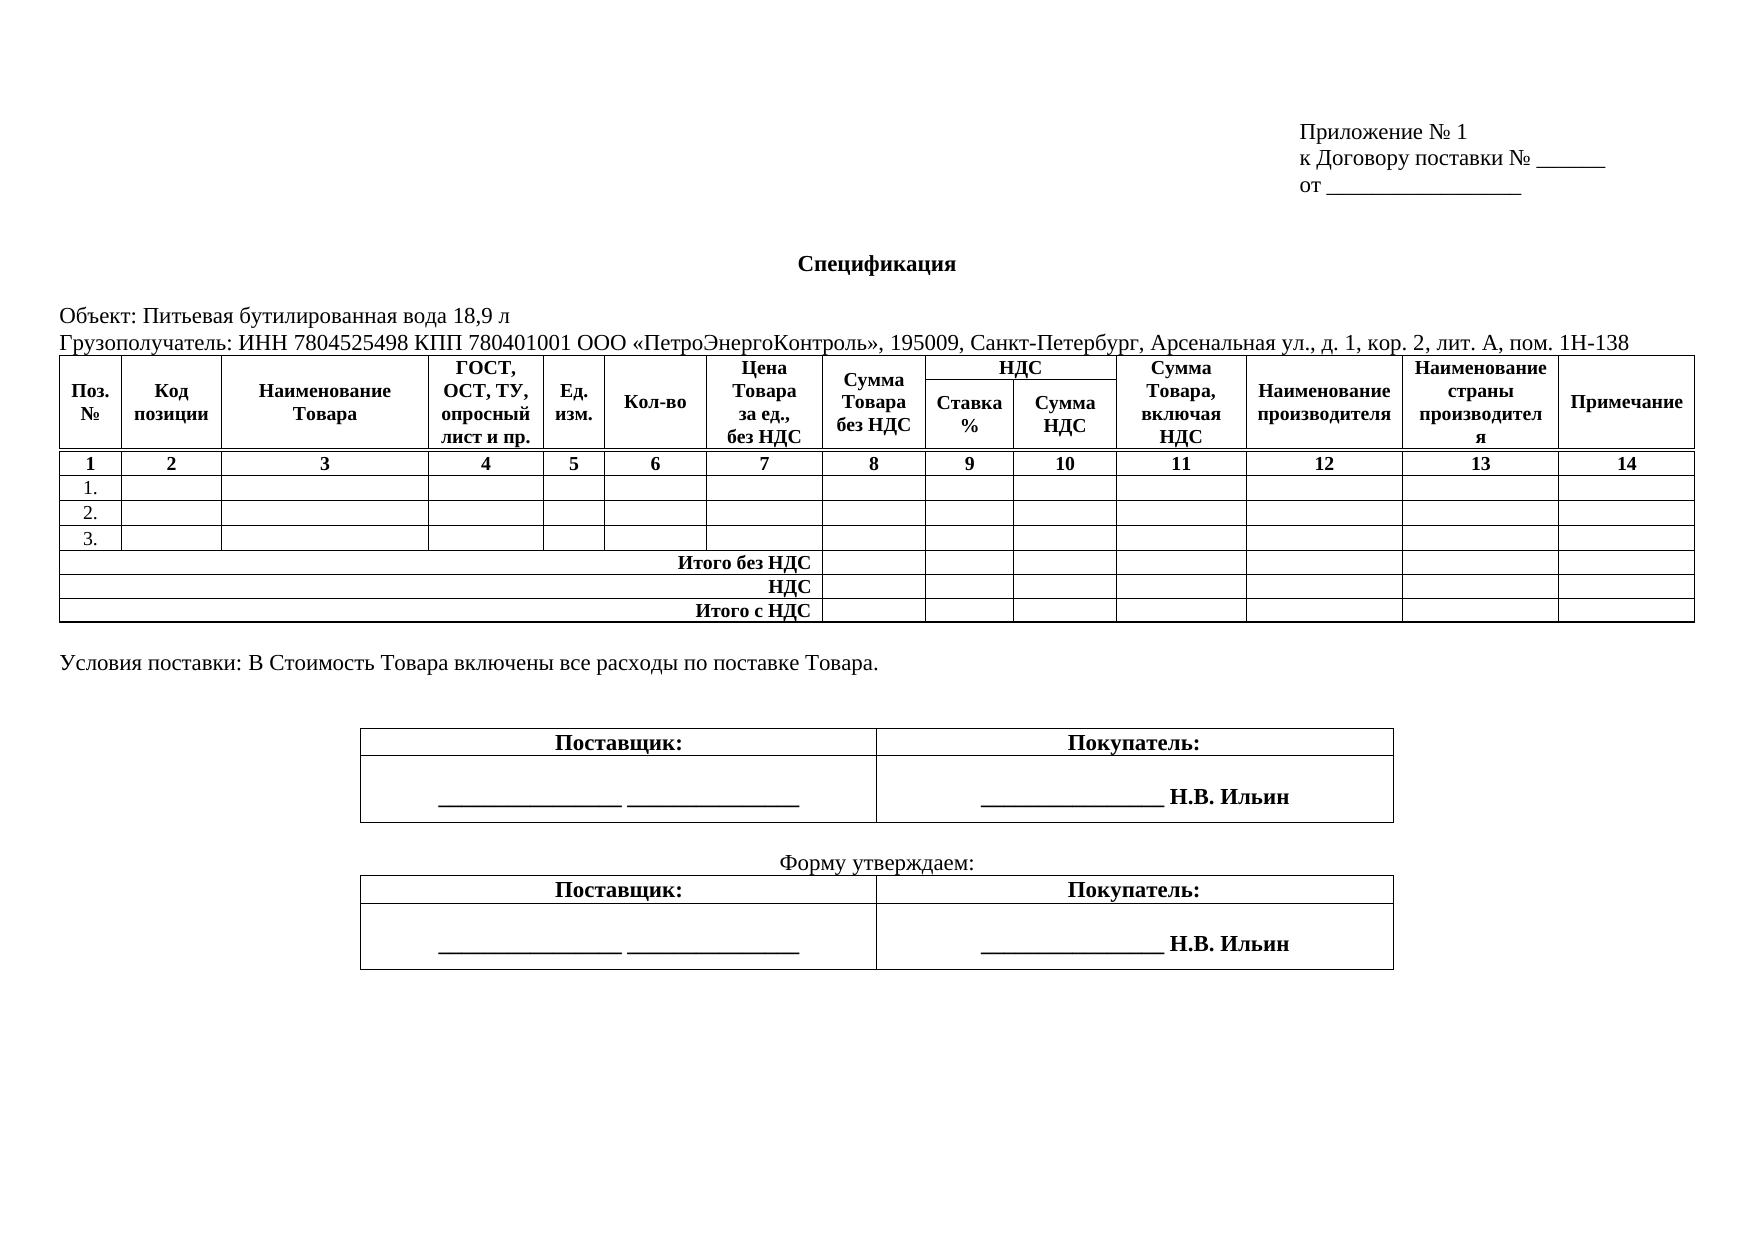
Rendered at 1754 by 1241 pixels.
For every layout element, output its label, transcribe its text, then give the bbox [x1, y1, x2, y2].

table_cell [1117, 551, 1246, 574]
table_cell [823, 501, 925, 525]
table_cell [823, 599, 925, 621]
text Приложение № 1 [59, 118, 1695, 144]
table_cell [1247, 575, 1402, 598]
table_cell Ставка % [926, 380, 1013, 448]
table_cell 2. [60, 501, 121, 525]
table_cell [823, 551, 925, 574]
table_cell [544, 476, 604, 500]
table_cell [1559, 476, 1694, 500]
table_cell [122, 526, 221, 550]
table_cell [122, 476, 221, 500]
table_cell [1559, 599, 1694, 621]
table_cell [1403, 501, 1558, 525]
table_cell [1014, 575, 1116, 598]
table_header 14 [1559, 452, 1694, 474]
table_cell [1403, 526, 1558, 550]
table_cell 3. [60, 526, 121, 550]
table_cell [707, 526, 822, 550]
table_header 10 [1014, 452, 1116, 474]
table_cell ________________ Н.В. Ильин [877, 904, 1393, 969]
table_cell [1117, 501, 1246, 525]
table_header 11 [1117, 452, 1246, 474]
table_header Наименование производителя [1247, 356, 1402, 448]
text Грузополучатель: ИНН 7804525498 КПП 780401001 ООО «ПетроЭнергоКонтроль», 195009, Санкт-Петербург, Арсенальная ул., д. 1, кор. 2, лит. А, пом. 1Н-138 [59, 329, 1695, 355]
table_header Наименование Товара [222, 356, 428, 448]
table_cell [926, 599, 1013, 621]
table_cell [926, 551, 1013, 574]
table_cell [544, 526, 604, 550]
table_header Сумма Товара, включая НДС [1117, 356, 1246, 448]
table_header 4 [429, 452, 543, 474]
table_cell [1559, 526, 1694, 550]
table_cell [1014, 501, 1116, 525]
table_header 6 [605, 452, 706, 474]
table_cell [1014, 476, 1116, 500]
table_cell [429, 501, 543, 525]
table_header Сумма Товара без НДС [823, 356, 925, 448]
table_cell ________________ _______________ [361, 756, 876, 822]
table_cell [1403, 599, 1558, 621]
table_cell 1. [60, 476, 121, 500]
table_cell НДС [60, 575, 822, 598]
table_cell [1247, 599, 1402, 621]
table_cell [1247, 551, 1402, 574]
table_cell [1403, 476, 1558, 500]
table_cell [926, 575, 1013, 598]
table_header Примечание [1559, 356, 1694, 448]
text Условия поставки: В Стоимость Товара включены все расходы по поставке Товара. [59, 649, 1695, 675]
table_cell [1247, 476, 1402, 500]
table_header Наименование страны производителя [1403, 356, 1558, 448]
table_cell [429, 476, 543, 500]
table_header Поставщик: [361, 876, 876, 903]
table_cell [823, 476, 925, 500]
table_header 8 [823, 452, 925, 474]
table_header ГОСТ, ОСТ, ТУ, опросный лист и пр. [429, 356, 543, 448]
table_header Поставщик: [361, 729, 876, 755]
text к Договору поставки № ______ [59, 144, 1695, 171]
table_header 7 [707, 452, 822, 474]
table_header Ед. изм. [544, 356, 604, 448]
table_cell [1247, 501, 1402, 525]
table_cell [926, 476, 1013, 500]
table_cell [122, 501, 221, 525]
table_cell Итого без НДС [60, 551, 822, 574]
table_header Покупатель: [877, 729, 1393, 755]
text Объект: Питьевая бутилированная вода 18,9 л [59, 303, 1695, 329]
table_header Кол-во [605, 356, 706, 448]
table_cell [222, 476, 428, 500]
text Спецификация [59, 250, 1695, 276]
table_cell [1403, 575, 1558, 598]
table_header 12 [1247, 452, 1402, 474]
table_cell [605, 501, 706, 525]
table_cell [823, 575, 925, 598]
table_header НДС [926, 356, 1116, 379]
table_cell [1117, 476, 1246, 500]
table_cell [222, 501, 428, 525]
table_cell Сумма НДС [1014, 380, 1116, 448]
table_header 9 [926, 452, 1013, 474]
table_cell [1014, 551, 1116, 574]
table_cell [1117, 599, 1246, 621]
table_cell [1117, 575, 1246, 598]
table_cell [1014, 599, 1116, 621]
table_cell [1403, 551, 1558, 574]
table_cell [1559, 575, 1694, 598]
table_header 5 [544, 452, 604, 474]
table_cell [926, 526, 1013, 550]
table_cell [1559, 551, 1694, 574]
table_cell [926, 501, 1013, 525]
text Форму утверждаем: [59, 849, 1695, 875]
table_header 3 [222, 452, 428, 474]
table_cell [823, 526, 925, 550]
table_cell [222, 526, 428, 550]
table_header Код позиции [122, 356, 221, 448]
table_header 1 [60, 452, 121, 474]
table_cell ________________ Н.В. Ильин [877, 756, 1393, 822]
table_header Покупатель: [877, 876, 1393, 903]
table_header Цена Товара за ед., без НДС [707, 356, 822, 448]
text от _________________ [1299, 171, 1695, 197]
table_cell [1014, 526, 1116, 550]
table_cell [605, 526, 706, 550]
table_cell [1117, 526, 1246, 550]
table_cell [1559, 501, 1694, 525]
table_cell [707, 501, 822, 525]
table_cell ________________ _______________ [361, 904, 876, 969]
table_cell [707, 476, 822, 500]
table_cell [605, 476, 706, 500]
table_cell [544, 501, 604, 525]
table_header 13 [1403, 452, 1558, 474]
table_cell Итого с НДС [60, 599, 822, 621]
table_cell [1247, 526, 1402, 550]
table_cell [429, 526, 543, 550]
table_header 2 [122, 452, 221, 474]
table_header Поз. № [60, 356, 121, 448]
